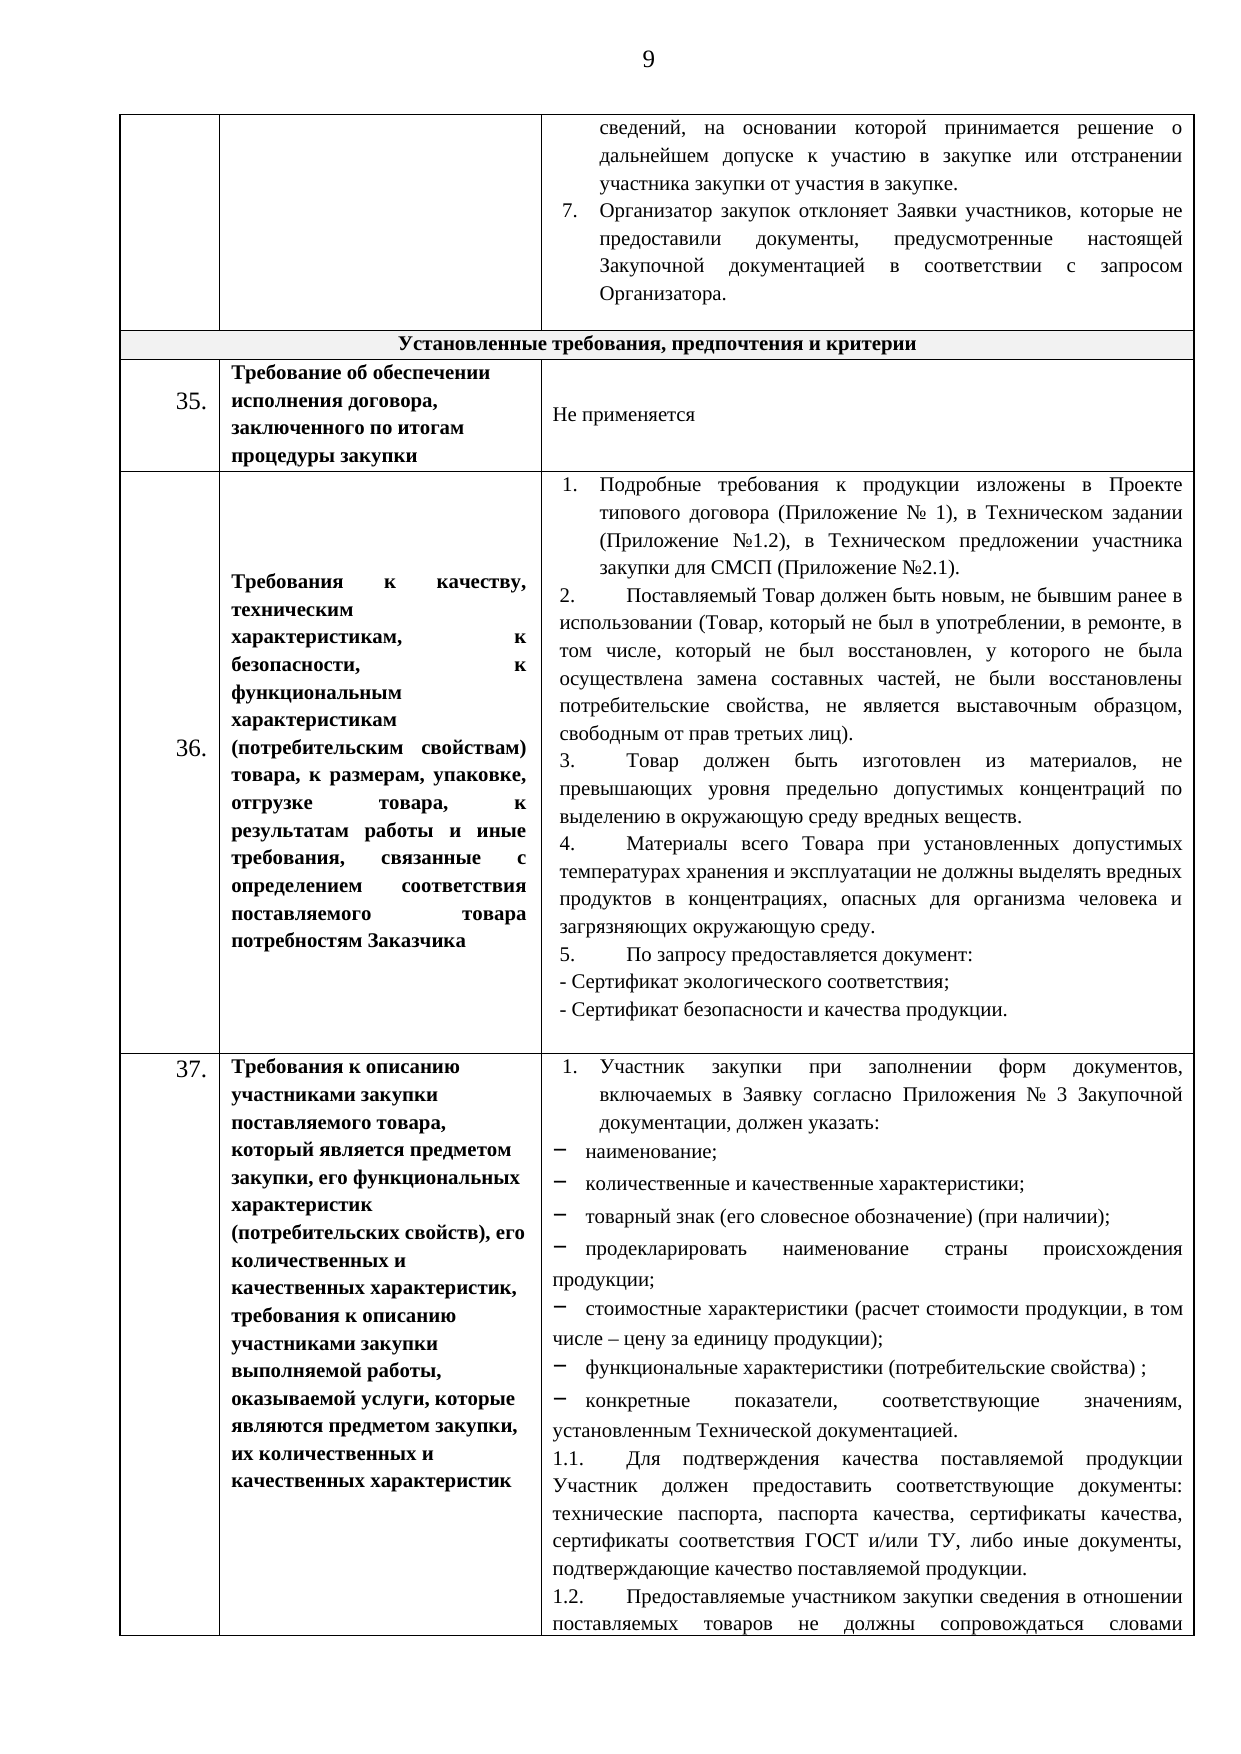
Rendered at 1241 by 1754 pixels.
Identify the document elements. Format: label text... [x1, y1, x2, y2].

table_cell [542, 1054, 1193, 1635]
table_cell [121, 472, 219, 1053]
table_cell Не применяется [542, 360, 1193, 471]
table_cell [121, 115, 219, 330]
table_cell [220, 1054, 541, 1635]
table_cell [220, 115, 541, 330]
table_cell Требования к качеству, техническим характеристикам, к безопасности, к функциональным характеристикам (потребительским свойствам) товара, к размерам, упаковке, отгрузке товара, к результатам работы и иные требования, связанные с определением соответствия поставляемого товара потребностям Заказчика [220, 472, 541, 1053]
table_cell Установленные требования, предпочтения и критерии [121, 331, 1193, 359]
table_cell Подробные требования к продукции изложены в Проекте типового договора (Приложение № 1), в Техническом задании (Приложение №1.2), в Техническом предложении участника закупки для СМСП (Приложение №2.1). Поставляемый Товар должен быть новым, не бывшим ранее в использовании (Товар, который не был в употреблении, в ремонте, в том числе, который не был восстановлен, у которого не была осуществлена замена составных частей, не были восстановлены потребительские свойства, не является выставочным образцом, свободным от прав третьих лиц). Товар должен быть изготовлен из материалов, не превышающих уровня предельно допустимых концентраций по выделению в окружающую среду вредных веществ. Материалы всего Товара при установленных допустимых температурах хранения и эксплуатации не должны выделять вредных продуктов в концентрациях, опасных для организма человека и загрязняющих окружающую среду. По запросу предоставляется документ: - Сертификат экологического соответствия; - Сертификат безопасности и качества продукции. [542, 472, 1193, 1053]
table_cell Требование об обеспечении исполнения договора, заключенного по итогам процедуры закупки [220, 360, 541, 471]
table_cell [121, 360, 219, 471]
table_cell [542, 115, 1193, 330]
table_cell [121, 1054, 219, 1635]
